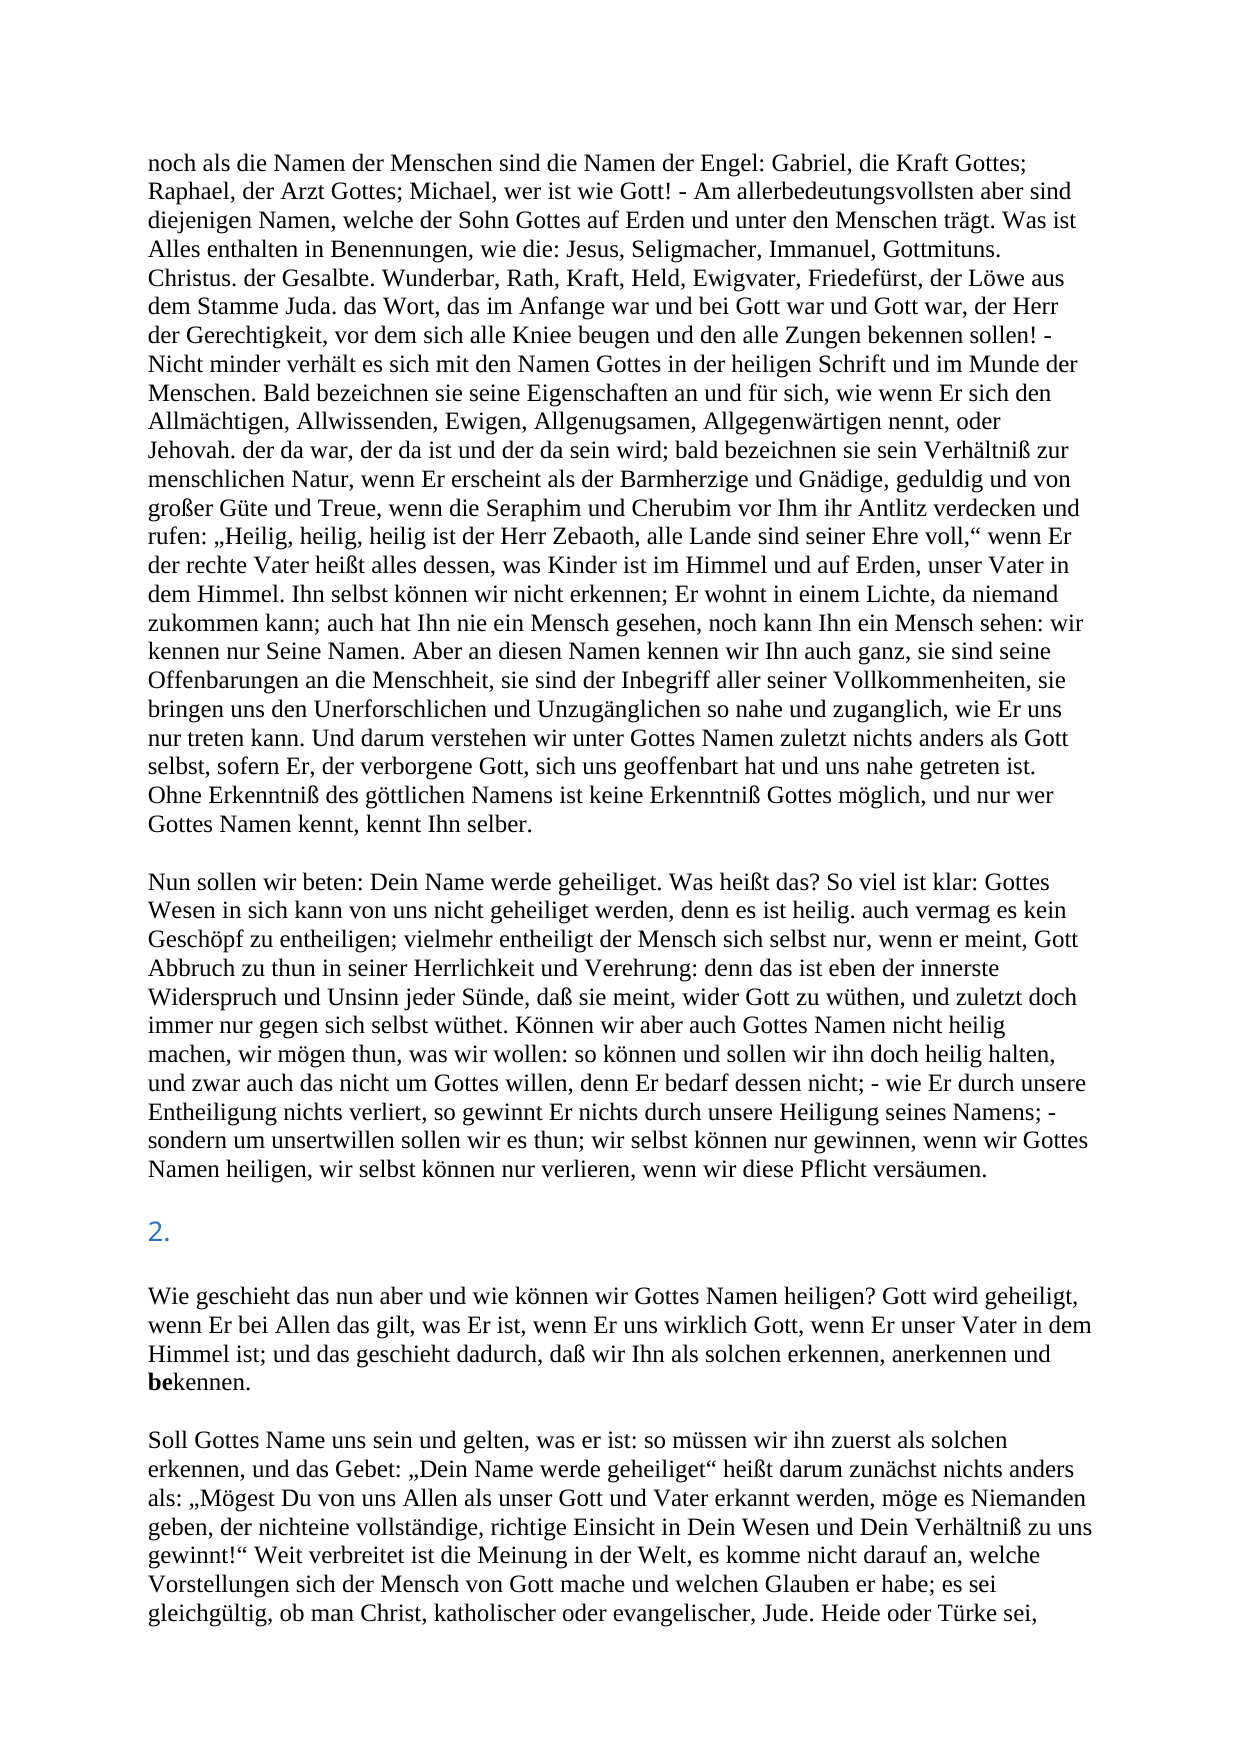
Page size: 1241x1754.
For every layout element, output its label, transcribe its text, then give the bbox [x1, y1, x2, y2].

text Wie geschieht das nun aber und wie können wir Gottes Namen heiligen? Gott wird geheiligt, wenn Er bei Allen das gilt, was Er ist, wenn Er uns wirklich Gott, wenn Er unser Vater in dem Himmel ist; und das geschieht dadurch, daß wir Ihn als solchen erkennen, anerkennen und bekennen. [148, 1281, 1093, 1396]
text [148, 148, 1093, 838]
subtitle 2. [148, 1212, 1093, 1249]
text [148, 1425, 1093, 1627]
text Nun sollen wir beten: Dein Name werde geheiliget. Was heißt das? So viel ist klar: Gottes Wesen in sich kann von uns nicht geheiliget werden, denn es ist heilig. auch vermag es kein Geschöpf zu entheiligen; vielmehr entheiligt der Mensch sich selbst nur, wenn er meint, Gott Abbruch zu thun in seiner Herrlichkeit und Verehrung: denn das ist eben der innerste Widerspruch und Unsinn jeder Sünde, daß sie meint, wider Gott zu wüthen, und zuletzt doch immer nur gegen sich selbst wüthet. Können wir aber auch Gottes Namen nicht heilig machen, wir mögen thun, was wir wollen: so können und sollen wir ihn doch heilig halten, und zwar auch das nicht um Gottes willen, denn Er bedarf dessen nicht; - wie Er durch unsere Entheiligung nichts verliert, so gewinnt Er nichts durch unsere Heiligung seines Namens; - sondern um unsertwillen sollen wir es thun; wir selbst können nur gewinnen, wenn wir Gottes Namen heiligen, wir selbst können nur verlieren, wenn wir diese Pflicht versäumen. [148, 867, 1093, 1183]
